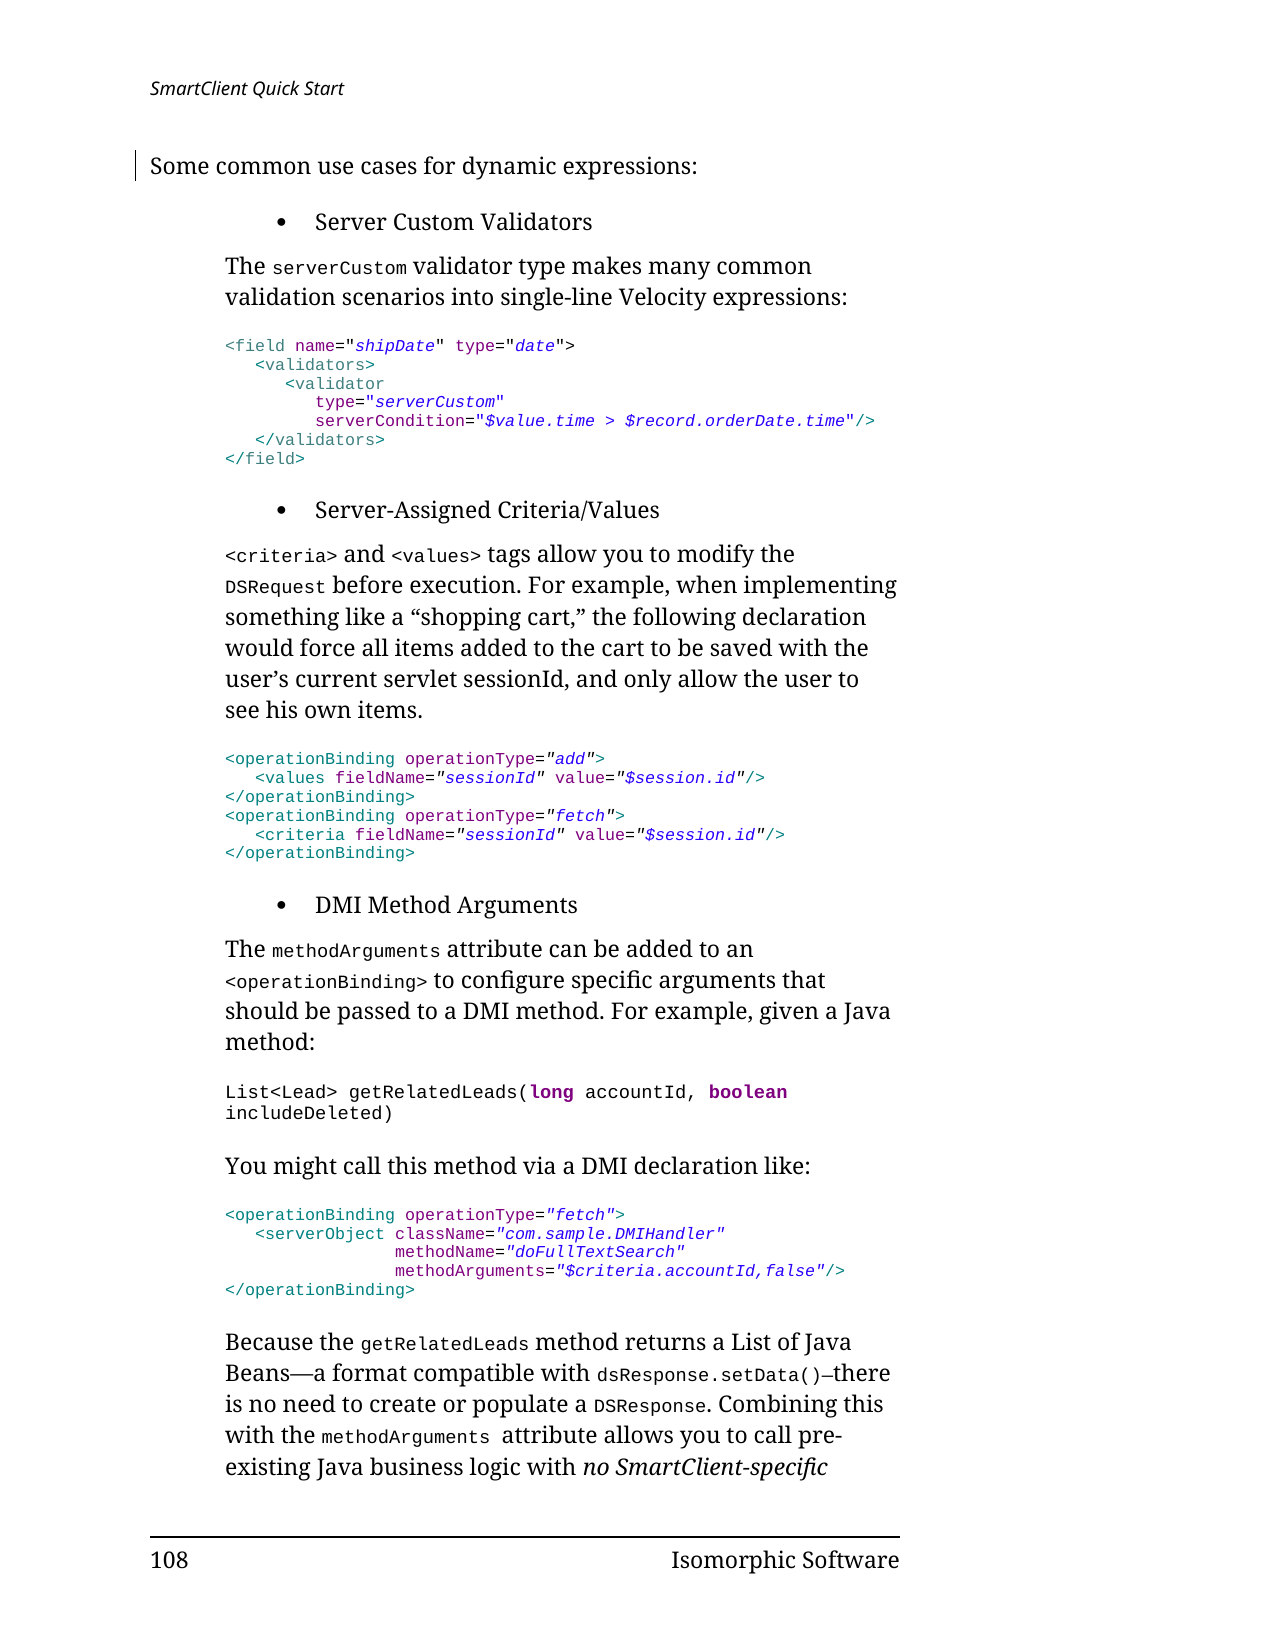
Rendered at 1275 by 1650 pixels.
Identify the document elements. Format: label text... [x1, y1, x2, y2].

text The methodArguments attribute can be added to an <operationBinding> to configure specific arguments that should be passed to a DMI method. For example, given a Java method: [225, 933, 900, 1058]
text <field name="shipDate" type="date"> <validators> <validator type="serverCustom" serverCondition="$value.time > $record.orderDate.time"/> </validators> </field> [225, 337, 900, 469]
text Server-Assigned Criteria/Values [277, 494, 900, 526]
text <operationBinding operationType="add"> <values fieldName="sessionId" value="$session.id"/> </operationBinding> <operationBinding operationType="fetch"> <criteria fieldName="sessionId" value="$session.id"/> </operationBinding> [225, 751, 900, 864]
text List<Lead> getRelatedLeads(long accountId, boolean includeDeleted) [225, 1083, 900, 1125]
text <criteria> and <values> tags allow you to modify the DSRequest before execution. For example, when implementing something like a “shopping cart,” the following declaration would force all items added to the cart to be saved with the user’s current servlet sessionId, and only allow the user to see his own items. [225, 538, 900, 726]
text Server Custom Validators [277, 206, 900, 237]
text Some common use cases for dynamic expressions: [150, 150, 900, 181]
text <operationBinding operationType="fetch"> <serverObject className="com.sample.DMIHandler" methodName="doFullTextSearch" methodArguments="$criteria.accountId,false"/> </operationBinding> [225, 1206, 900, 1301]
text DMI Method Arguments [277, 889, 900, 920]
text The serverCustom validator type makes many common validation scenarios into single-line Velocity expressions: [225, 250, 900, 312]
text You might call this method via a DMI declaration like: [225, 1150, 900, 1181]
